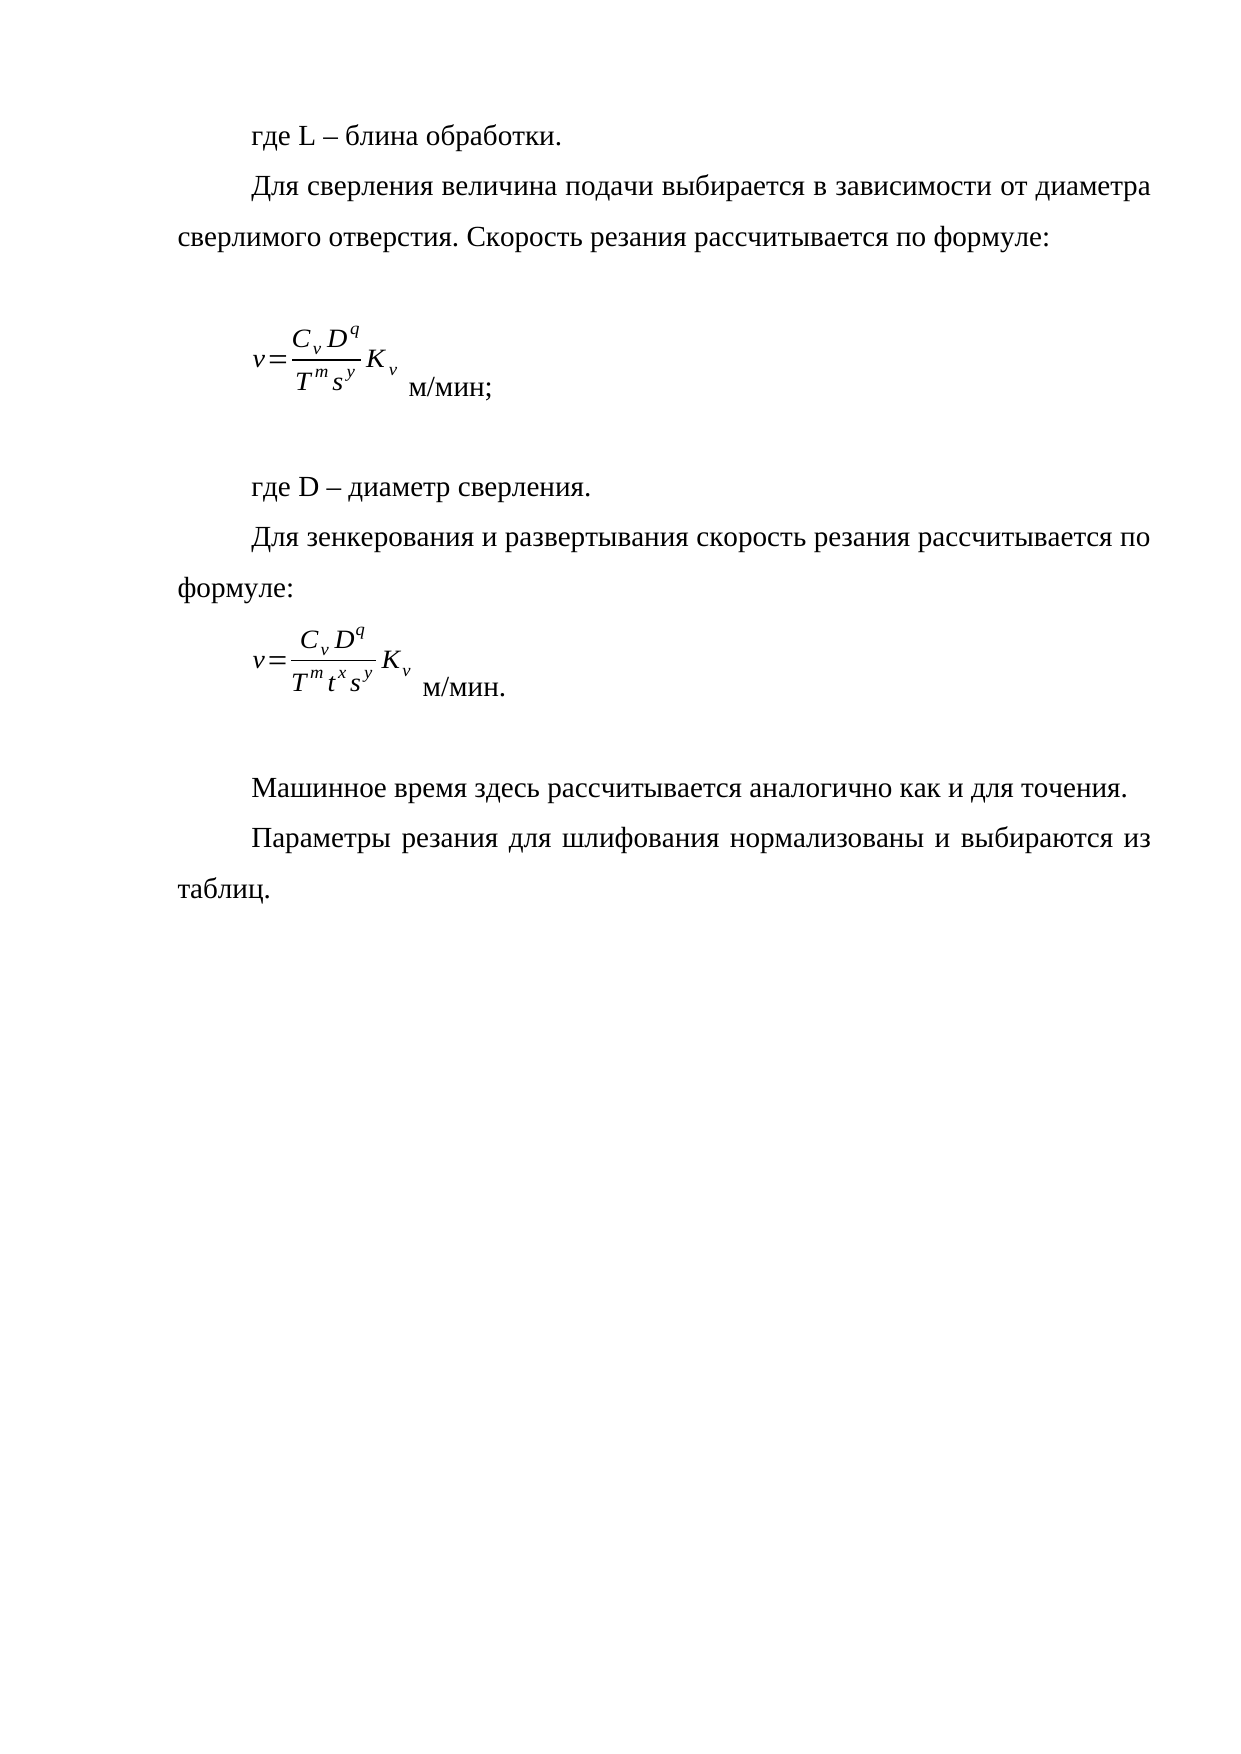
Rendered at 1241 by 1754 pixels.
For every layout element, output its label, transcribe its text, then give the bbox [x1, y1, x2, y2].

text где L – блина обработки. [177, 118, 1152, 152]
text где D – диаметр сверления. [177, 469, 1152, 503]
text Параметры резания для шлифования нормализованы и выбираются из таблиц. [177, 820, 1152, 904]
text м/мин; [177, 319, 1152, 402]
text м/мин. [177, 620, 1152, 703]
text Машинное время здесь рассчитывается аналогично как и для точения. [177, 770, 1152, 804]
text Для сверления величина подачи выбирается в зависимости от диаметра сверлимого отверстия. Скорость резания рассчитывается по формуле: [177, 168, 1152, 252]
text Для зенкерования и развертывания скорость резания рассчитывается по формуле: [177, 519, 1152, 603]
